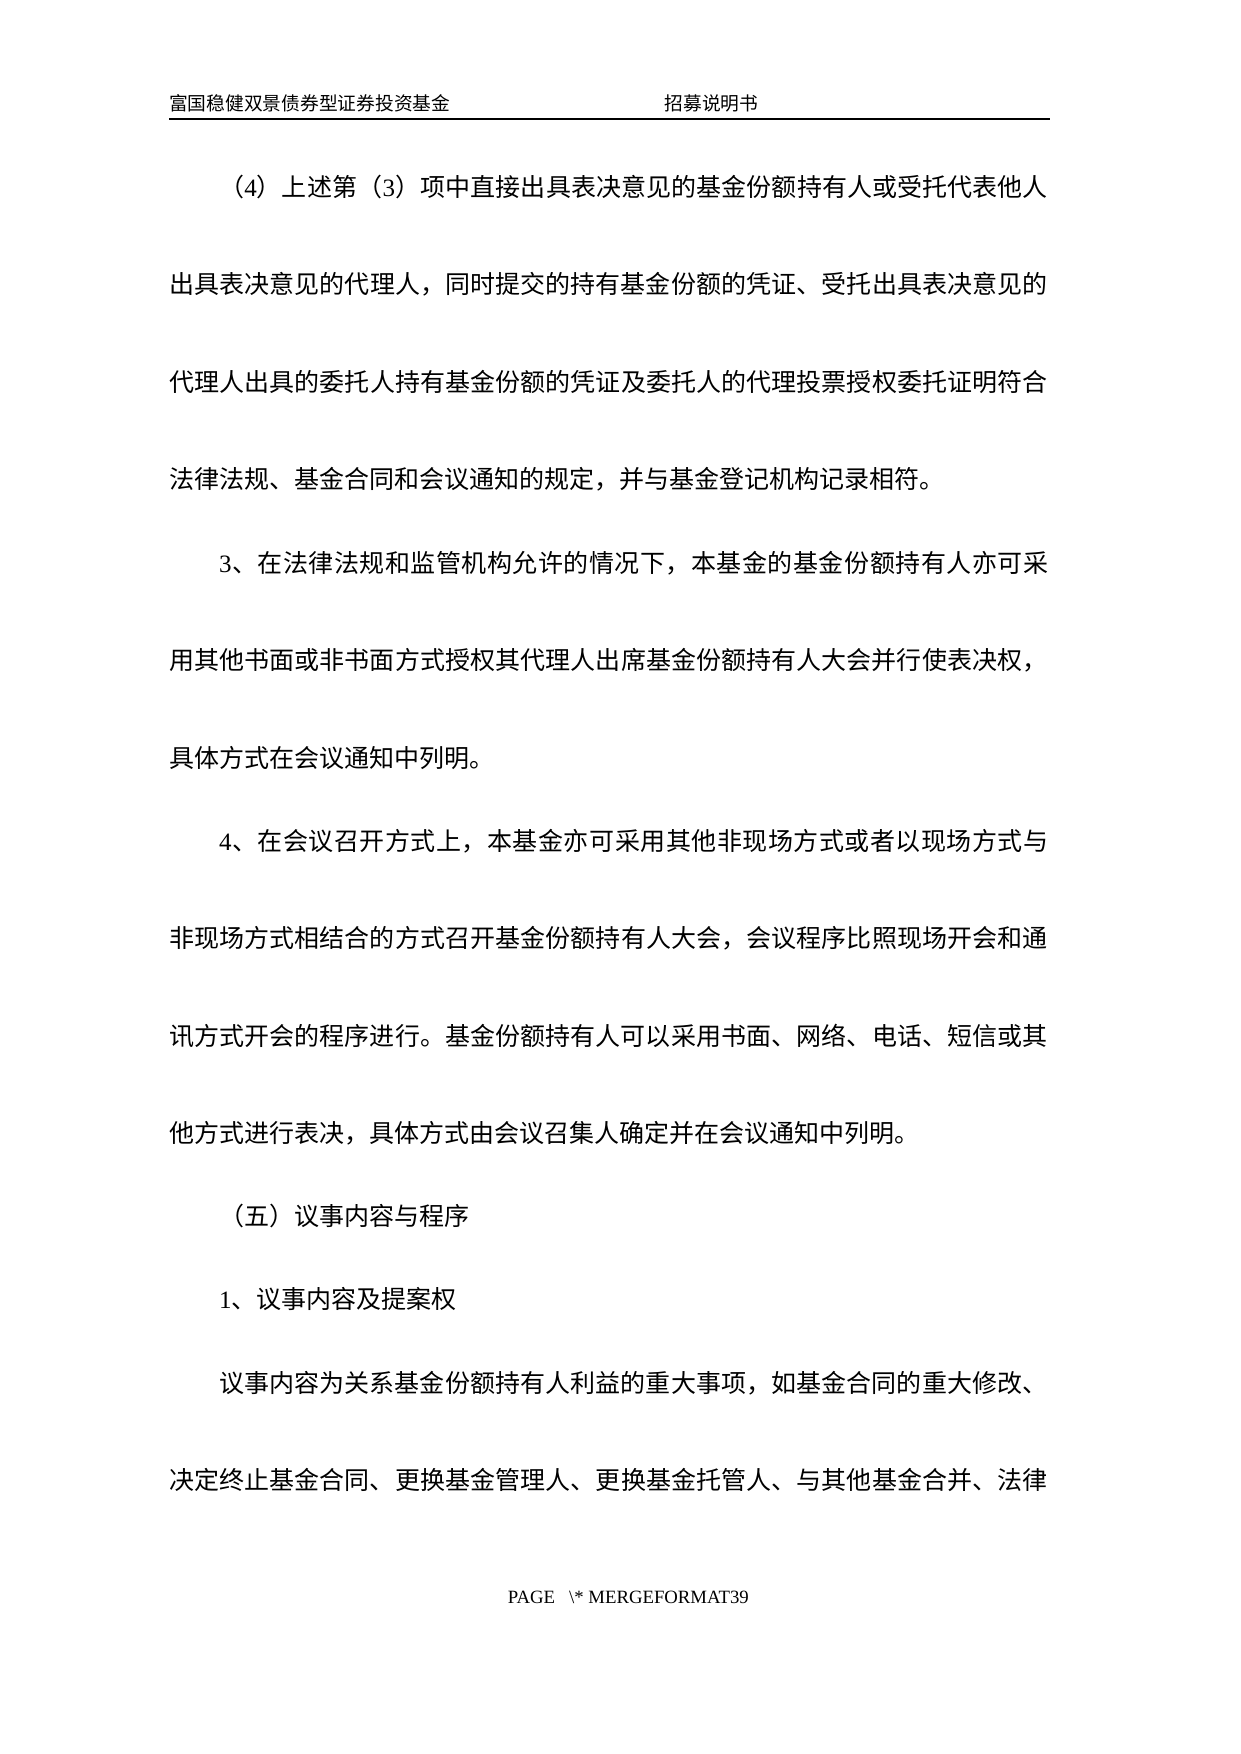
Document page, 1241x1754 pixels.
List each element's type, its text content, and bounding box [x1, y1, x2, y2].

text 4、在会议召开方式上，本基金亦可采用其他非现场方式或者以现场方式与非现场方式相结合的方式召开基金份额持有人大会，会议程序比照现场开会和通讯方式开会的程序进行。基金份额持有人可以采用书面、网络、电话、短信或其他方式进行表决，具体方式由会议召集人确定并在会议通知中列明。 [169, 807, 1050, 1164]
text （五）议事内容与程序 [169, 1182, 1050, 1247]
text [169, 1349, 1050, 1511]
text 3、在法律法规和监管机构允许的情况下，本基金的基金份额持有人亦可采用其他书面或非书面方式授权其代理人出席基金份额持有人大会并行使表决权，具体方式在会议通知中列明。 [169, 529, 1050, 789]
text （4）上述第（3）项中直接出具表决意见的基金份额持有人或受托代表他人出具表决意见的代理人，同时提交的持有基金份额的凭证、受托出具表决意见的代理人出具的委托人持有基金份额的凭证及委托人的代理投票授权委托证明符合法律法规、基金合同和会议通知的规定，并与基金登记机构记录相符。 [169, 153, 1050, 511]
text 1、议事内容及提案权 [169, 1266, 1050, 1331]
